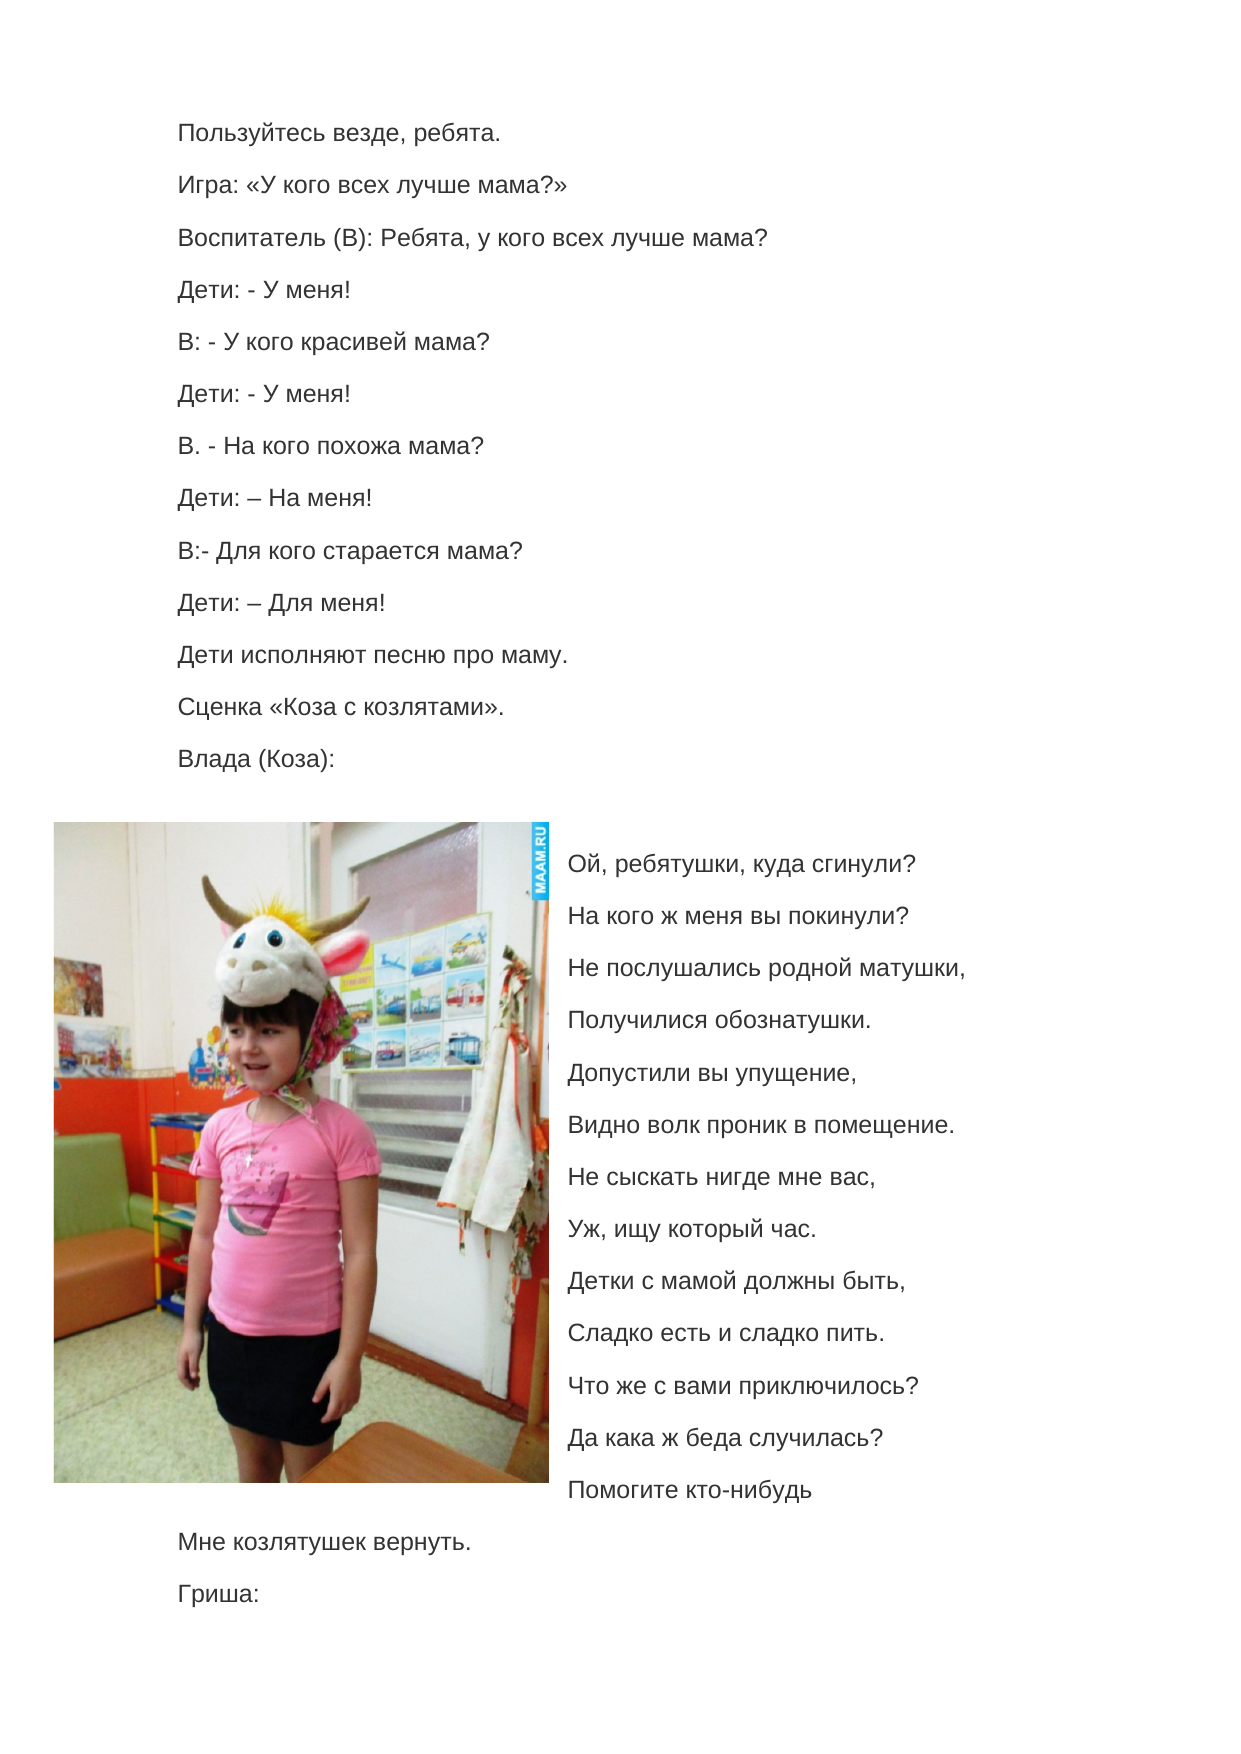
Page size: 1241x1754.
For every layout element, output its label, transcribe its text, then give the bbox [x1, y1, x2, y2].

text Что же с вами приключилось? [549, 1371, 1152, 1399]
text Не сыскать нигде мне вас, [549, 1162, 1152, 1191]
text В: - У кого красивей мама? [177, 327, 1152, 356]
text Мне козлятушек вернуть. [177, 1527, 1152, 1556]
text Дети: – Для меня! [177, 588, 1152, 617]
text Дети: – На меня! [177, 483, 1152, 512]
text Да кака ж беда случилась? [549, 1423, 1152, 1452]
text Видно волк проник в помещение. [549, 1110, 1152, 1138]
text Детки с мамой должны быть, [549, 1266, 1152, 1295]
text Сценка «Коза с козлятами». [177, 692, 1152, 721]
text В:- Для кого старается мама? [177, 536, 1152, 564]
text Ой, ребятушки, куда сгинули? [549, 849, 1152, 877]
text Дети исполняют песню про маму. [177, 640, 1152, 669]
text Гриша: [177, 1579, 1152, 1608]
text На кого ж меня вы покинули? [549, 901, 1152, 930]
picture [54, 822, 549, 1483]
text Дети: - У меня! [177, 275, 1152, 303]
text Не послушались родной матушки, [549, 953, 1152, 982]
text Помогите кто-нибудь [177, 1475, 1152, 1504]
text Дети: - У меня! [177, 379, 1152, 408]
text Влада (Коза): [177, 744, 1152, 773]
text Уж, ищу который час. [549, 1214, 1152, 1243]
text Сладко есть и сладко пить. [549, 1318, 1152, 1347]
text Получилися обознатушки. [549, 1005, 1152, 1034]
text Пользуйтесь везде, ребята. [177, 118, 1152, 147]
text Воспитатель (В): Ребята, у кого всех лучше мама? [177, 222, 1152, 251]
text В. - На кого похожа мама? [177, 431, 1152, 460]
text Игра: «У кого всех лучше мама?» [177, 170, 1152, 199]
text Допустили вы упущение, [549, 1057, 1152, 1086]
